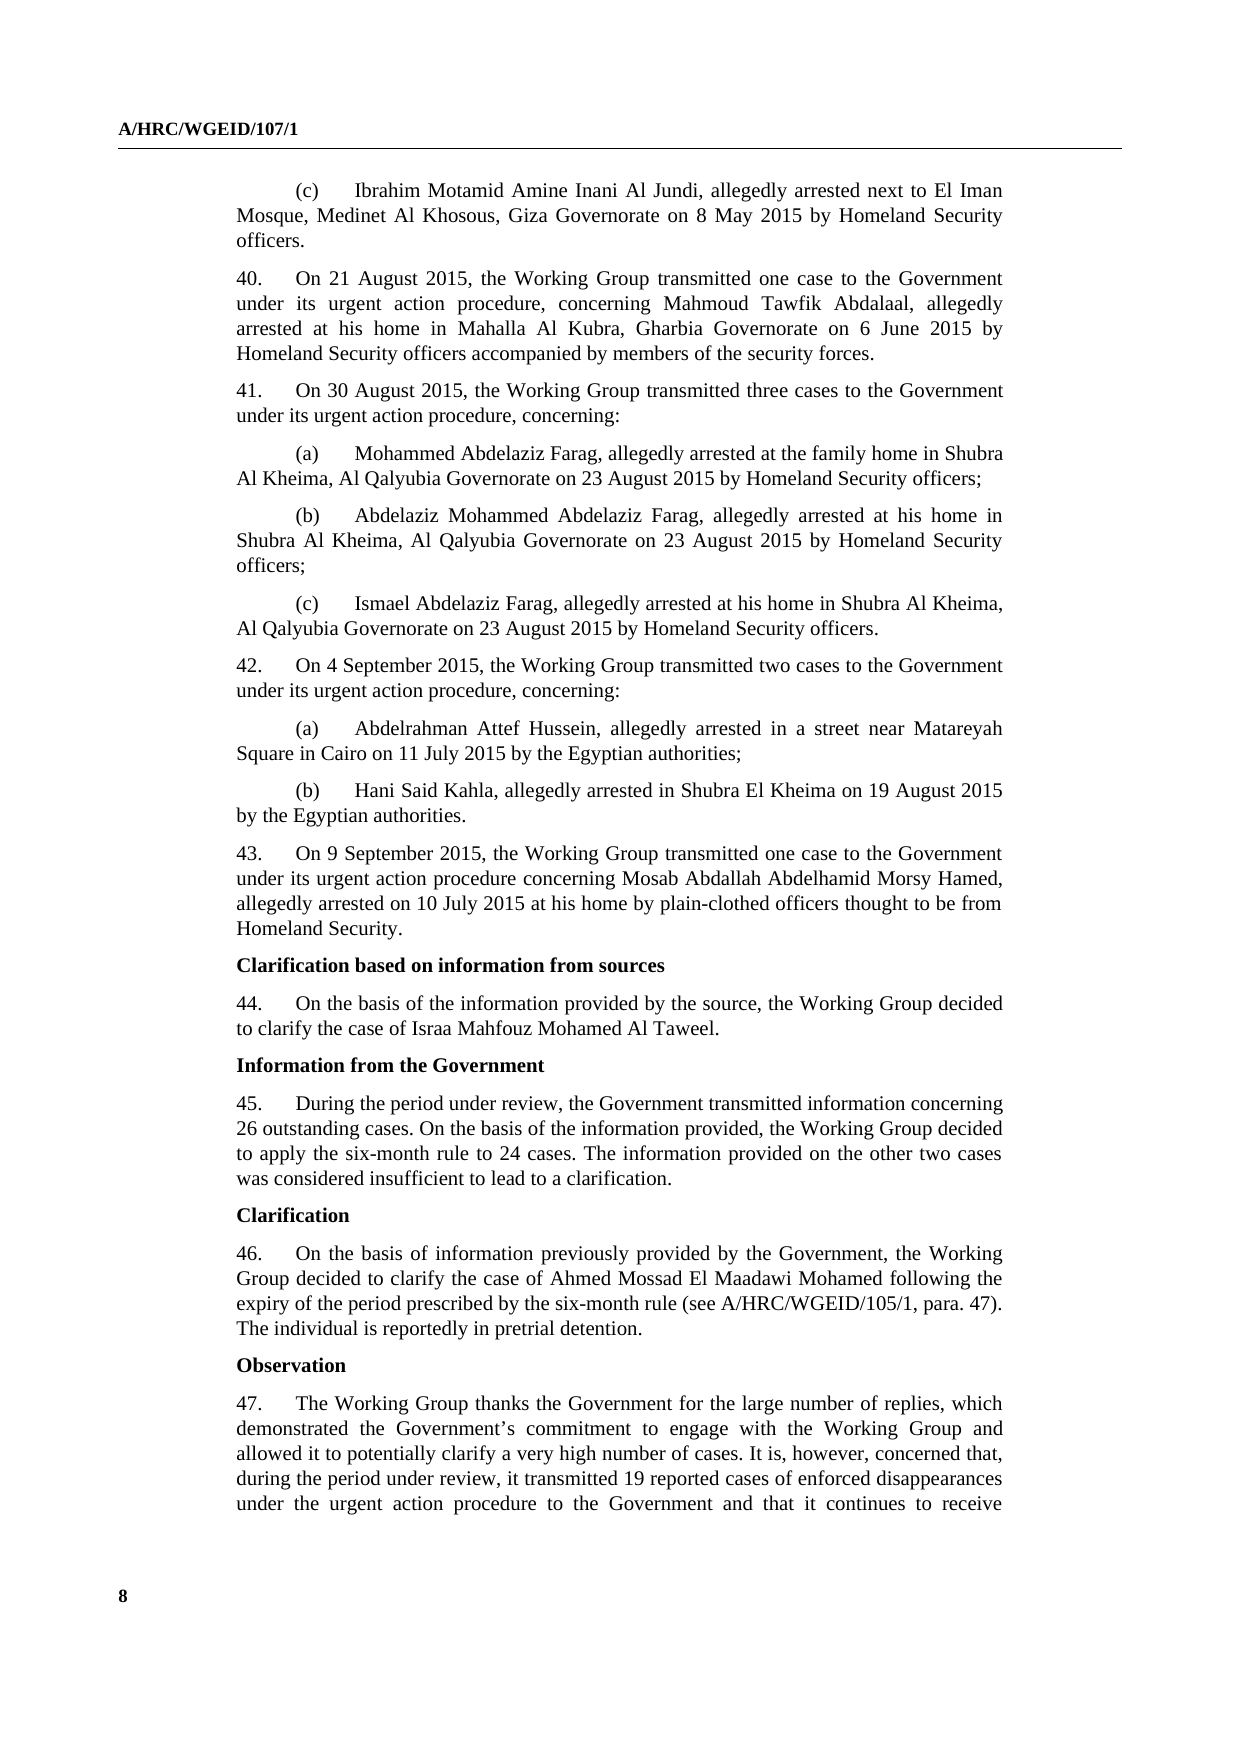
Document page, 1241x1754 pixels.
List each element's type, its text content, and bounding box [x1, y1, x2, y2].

list (b) Hani Said Kahla, allegedly arrested in Shubra El Kheima on 19 August 2015 by the Egyptian authorities. [236, 777, 1004, 827]
text On the basis of information previously provided by the Government, the Working Group decided to clarify the case of Ahmed Mossad El Maadawi Mohamed following the expiry of the period prescribed by the six-month rule (see A/HRC/WGEID/105/1, para. 47). The individual is reportedly in pretrial detention. [236, 1240, 1004, 1340]
text Clarification based on information from sources [118, 952, 1004, 977]
text Clarification [118, 1202, 1004, 1227]
text On 9 September 2015, the Working Group transmitted one case to the Government under its urgent action procedure concerning Mosab Abdallah Abdelhamid Morsy Hamed, allegedly arrested on 10 July 2015 at his home by plain-clothed officers thought to be from Homeland Security. [236, 840, 1004, 940]
list (b) Abdelaziz Mohammed Abdelaziz Farag, allegedly arrested at his home in Shubra Al Kheima, Al Qalyubia Governorate on 23 August 2015 by Homeland Security officers; [236, 502, 1004, 577]
text On 30 August 2015, the Working Group transmitted three cases to the Government under its urgent action procedure, concerning: [236, 377, 1004, 427]
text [236, 1390, 1004, 1515]
text On 21 August 2015, the Working Group transmitted one case to the Government under its urgent action procedure, concerning Mahmoud Tawfik Abdalaal, allegedly arrested at his home in Mahalla Al Kubra, Gharbia Governorate on 6 June 2015 by Homeland Security officers accompanied by members of the security forces. [236, 265, 1004, 365]
text Information from the Government [118, 1052, 1004, 1077]
text Observation [118, 1352, 1004, 1377]
list (a) Abdelrahman Attef Hussein, allegedly arrested in a street near Matareyah Square in Cairo on 11 July 2015 by the Egyptian authorities; [236, 715, 1004, 765]
list (a) Mohammed Abdelaziz Farag, allegedly arrested at the family home in Shubra Al Kheima, Al Qalyubia Governorate on 23 August 2015 by Homeland Security officers; [236, 440, 1004, 490]
text During the period under review, the Government transmitted information concerning 26 outstanding cases. On the basis of the information provided, the Working Group decided to apply the six-month rule to 24 cases. The information provided on the other two cases was considered insufficient to lead to a clarification. [236, 1090, 1004, 1190]
text On 4 September 2015, the Working Group transmitted two cases to the Government under its urgent action procedure, concerning: [236, 652, 1004, 702]
list (c) Ismael Abdelaziz Farag, allegedly arrested at his home in Shubra Al Kheima, Al Qalyubia Governorate on 23 August 2015 by Homeland Security officers. [236, 590, 1004, 640]
list (c) Ibrahim Motamid Amine Inani Al Jundi, allegedly arrested next to El Iman Mosque, Medinet Al Khosous, Giza Governorate on 8 May 2015 by Homeland Security officers. [236, 177, 1004, 252]
text On the basis of the information provided by the source, the Working Group decided to clarify the case of Israa Mahfouz Mohamed Al Taweel. [236, 990, 1004, 1040]
